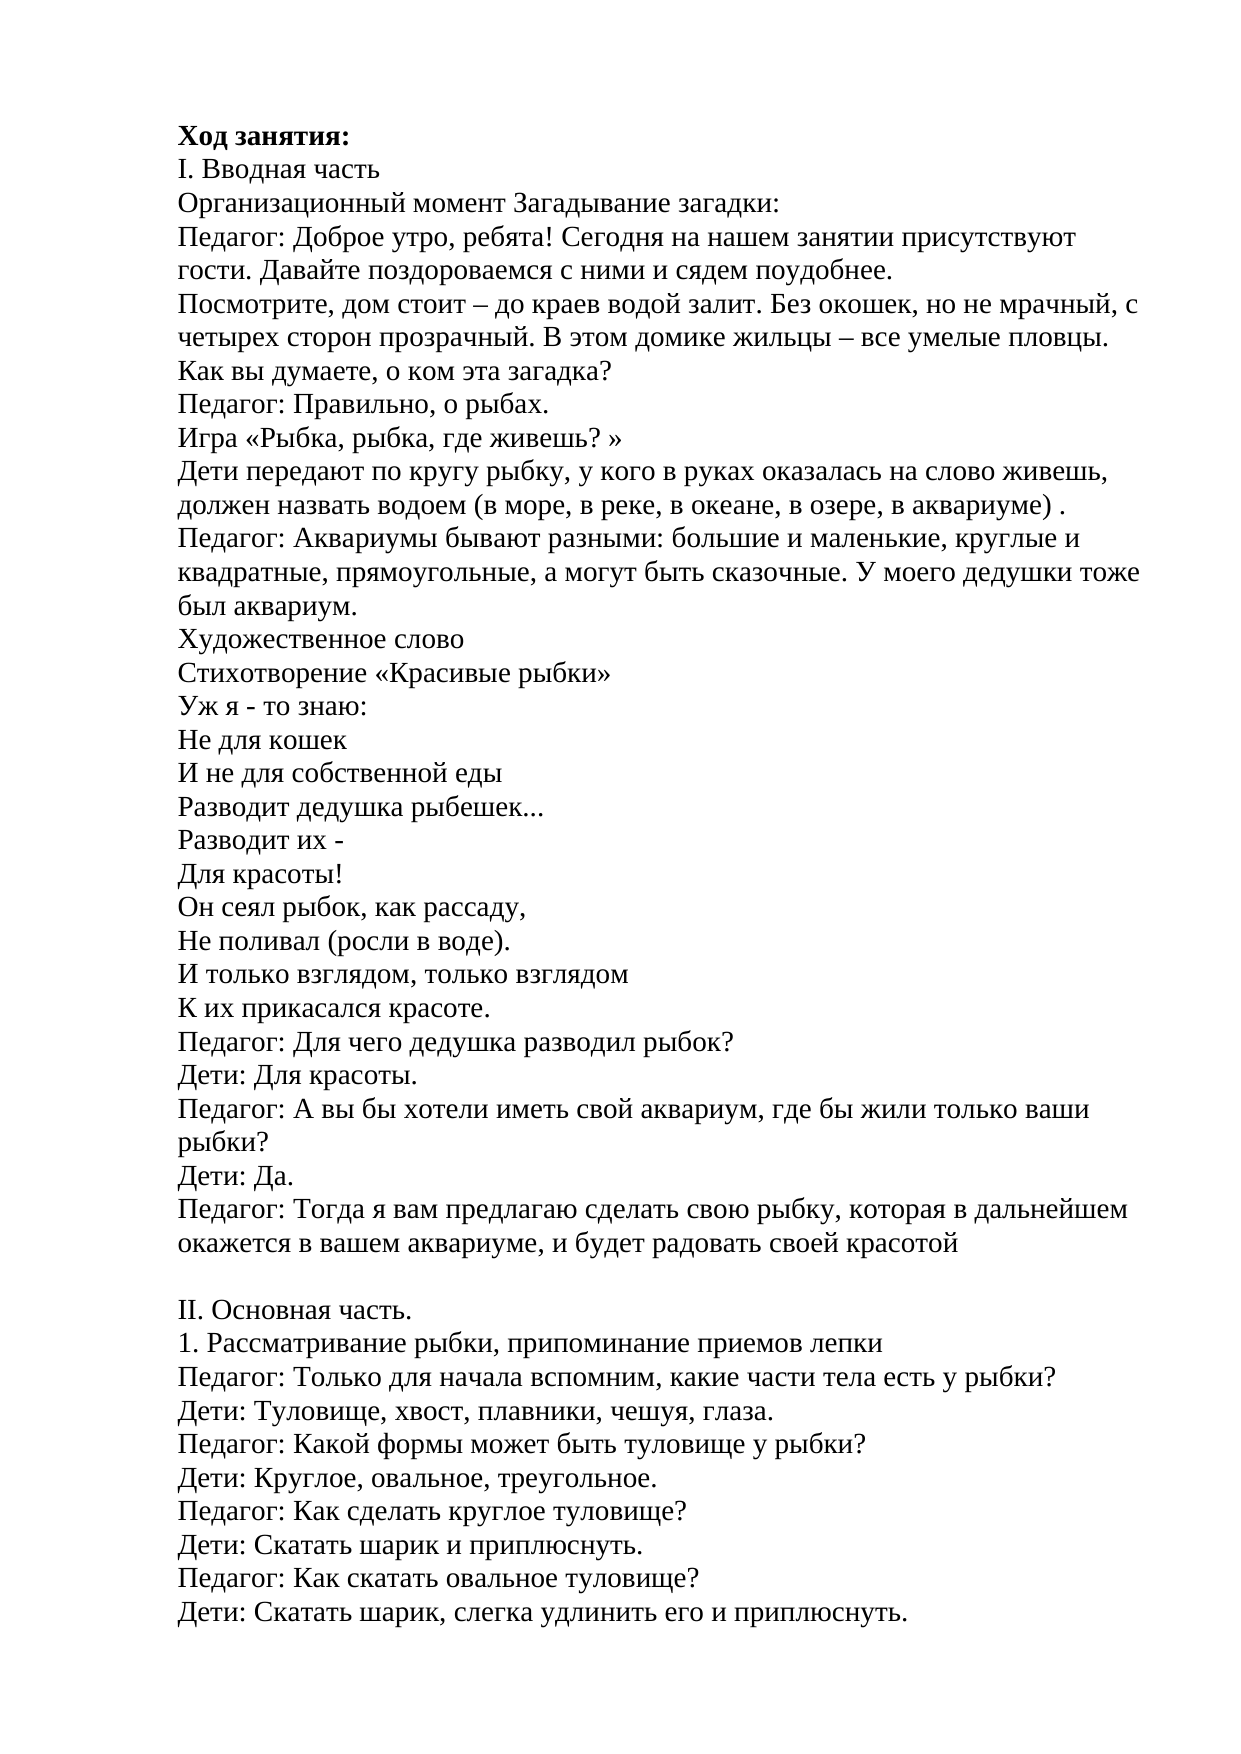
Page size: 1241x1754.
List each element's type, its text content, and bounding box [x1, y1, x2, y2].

text I. Вводная часть [177, 152, 1152, 185]
text Педагог: Правильно, о рыбах. [177, 386, 1152, 420]
text Для красоты! [177, 856, 1152, 889]
text Дети: Скатать шарик, слегка удлинить его и приплюснуть. [177, 1594, 1152, 1627]
text Разводит их - [177, 822, 1152, 856]
text Дети: Да. [177, 1158, 1152, 1191]
text Дети: Для красоты. [177, 1057, 1152, 1091]
text Педагог: Только для начала вспомним, какие части тела есть у рыбки? [177, 1359, 1152, 1393]
text Педагог: Как скатать овальное туловище? [177, 1560, 1152, 1594]
text Педагог: Доброе утро, ребята! Сегодня на нашем занятии присутствуют гости. Давайте поздороваемся с ними и сядем поудобнее. [177, 219, 1152, 286]
text Педагог: Какой формы может быть туловище у рыбки? [177, 1426, 1152, 1460]
text Он сеял рыбок, как рассаду, [177, 889, 1152, 923]
text Дети: Туловище, хвост, плавники, чешуя, глаза. [177, 1393, 1152, 1426]
text Педагог: А вы бы хотели иметь свой аквариум, где бы жили только ваши рыбки? [177, 1091, 1152, 1158]
text Педагог: Как сделать круглое туловище? [177, 1493, 1152, 1527]
text Уж я - то знаю: [177, 688, 1152, 722]
text Игра «Рыбка, рыбка, где живешь? » [177, 420, 1152, 453]
text Ход занятия: [177, 118, 1152, 152]
text Не для кошек [177, 722, 1152, 755]
text Не поливал (росли в воде). [177, 923, 1152, 957]
text Дети передают по кругу рыбку, у кого в руках оказалась на слово живешь, должен назвать водоем (в море, в реке, в океане, в озере, в аквариуме) . [177, 453, 1152, 521]
text II. Основная часть. [177, 1292, 1152, 1326]
text Художественное слово [177, 621, 1152, 655]
text Педагог: Для чего дедушка разводил рыбок? [177, 1024, 1152, 1057]
text Дети: Круглое, овальное, треугольное. [177, 1460, 1152, 1493]
text Разводит дедушка рыбешек... [177, 789, 1152, 822]
text Педагог: Аквариумы бывают разными: большие и маленькие, круглые и квадратные, прямоугольные, а могут быть сказочные. У моего дедушки тоже был аквариум. [177, 521, 1152, 621]
text Стихотворение «Красивые рыбки» [177, 655, 1152, 688]
text Посмотрите, дом стоит – до краев водой залит. Без окошек, но не мрачный, с четырех сторон прозрачный. В этом домике жильцы – все умелые пловцы. Как вы думаете, о ком эта загадка? [177, 286, 1152, 386]
text Организационный момент Загадывание загадки: [177, 185, 1152, 219]
text Педагог: Тогда я вам предлагаю сделать свою рыбку, которая в дальнейшем окажется в вашем аквариуме, и будет радовать своей красотой [177, 1191, 1152, 1258]
text Дети: Скатать шарик и приплюснуть. [177, 1527, 1152, 1560]
text И не для собственной еды [177, 755, 1152, 789]
text И только взглядом, только взглядом [177, 957, 1152, 990]
text К их прикасался красоте. [177, 990, 1152, 1024]
text 1. Рассматривание рыбки, припоминание приемов лепки [177, 1326, 1152, 1359]
